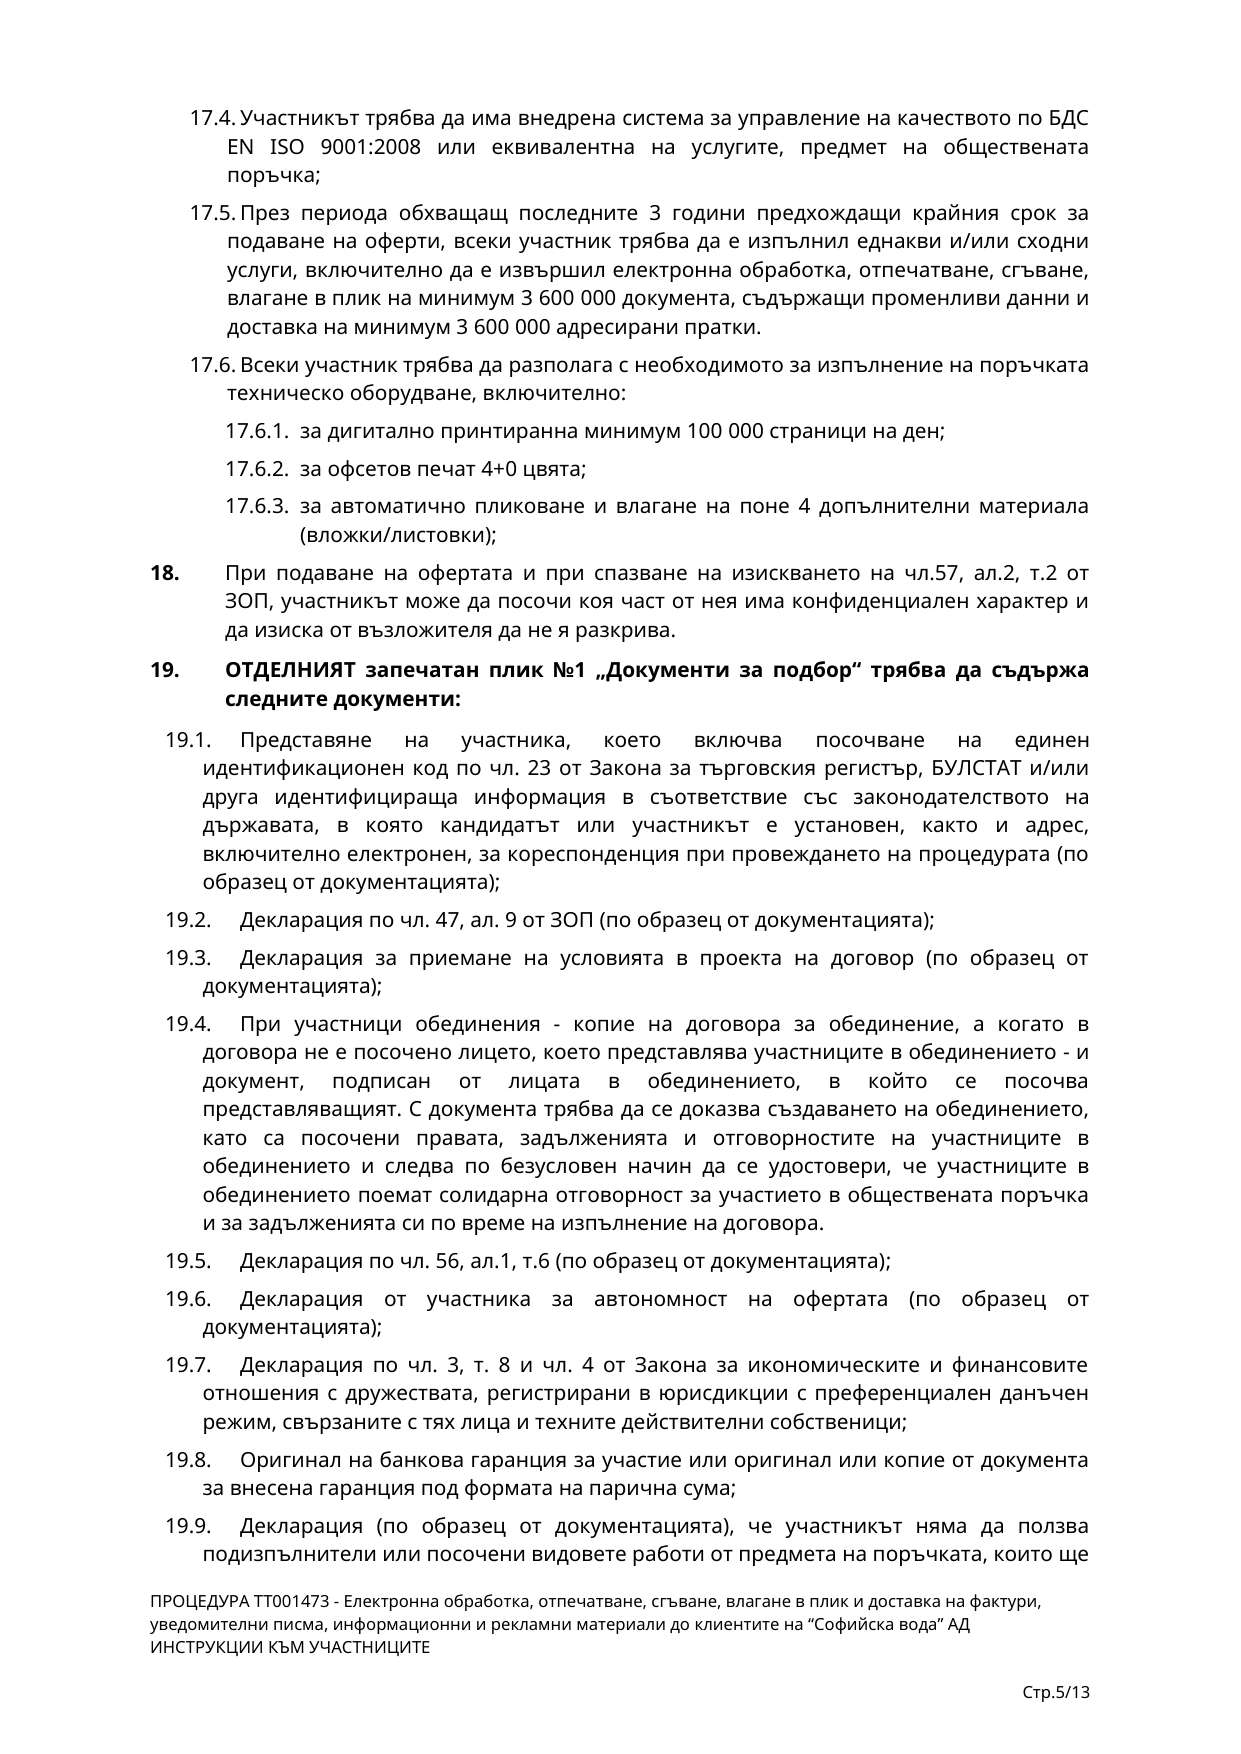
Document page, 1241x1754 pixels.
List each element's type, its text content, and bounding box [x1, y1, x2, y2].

list Декларация за приемане на условията в проекта на договор (по образец от документацията); [165, 943, 1090, 1000]
list Всеки участник трябва да разполага с необходимото за изпълнение на поръчката техническо оборудване, включително: [189, 350, 1090, 407]
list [165, 1511, 1090, 1568]
list ОТДЕЛНИЯТ запечатан плик №1 „Документи за подбор“ трябва да съдържа следните документи: [150, 656, 1090, 712]
list за офсетов печат 4+0 цвята; [225, 454, 1090, 482]
list Декларация по чл. 56, ал.1, т.6 (по образец от документацията); [165, 1246, 1090, 1274]
list Декларация по чл. 3, т. 8 и чл. 4 от Закона за икономическите и финансовите отношения с дружествата, регистрирани в юрисдикции с преференциален данъчен режим, свързаните с тях лица и техните действителни собственици; [165, 1350, 1090, 1435]
list Декларация по чл. 47, ал. 9 от ЗОП (по образец от документацията); [165, 905, 1090, 933]
list за автоматично пликоване и влагане на поне 4 допълнителни материала (вложки/листовки); [225, 492, 1090, 548]
list През периода обхващащ последните 3 години предхождащи крайния срок за подаване на оферти, всеки участник трябва да е изпълнил еднакви и/или сходни услуги, включително да е извършил електронна обработка, отпечатване, сгъване, влагане в плик на минимум 3 600 000 документа, съдържащи променливи данни и доставка на минимум 3 600 000 адресирани пратки. [189, 198, 1090, 340]
list Декларация от участника за автономност на офертата (по образец от документацията); [165, 1284, 1090, 1341]
list Представяне на участника, което включва посочване на единен идентификационен код по чл. 23 от Закона за търговския регистър, БУЛСТАТ и/или друга идентифицираща информация в съответствие със законодателството на държавата, в която кандидатът или участникът е установен, както и адрес, включително електронен, за кореспонденция при провеждането на процедурата (по образец от документацията); [165, 725, 1090, 896]
list Оригинал на банкова гаранция за участие или оригинал или копие от документа за внесена гаранция под формата на парична сума; [165, 1445, 1090, 1502]
list При подаване на офертата и при спазване на изискването на чл.57, ал.2, т.2 от ЗОП, участникът може да посочи коя част от нея има конфиденциален характер и да изиска от възложителя да не я разкрива. [150, 558, 1090, 643]
list Участникът трябва да има внедрена система за управление на качеството по БДС EN ISO 9001:2008 или еквивалентна на услугите, предмет на обществената поръчка; [189, 103, 1090, 189]
list за дигитално принтиранна минимум 100 000 страници на ден; [225, 416, 1090, 444]
list При участници обединения - копие на договора за обединение, а когато в договора не е посочено лицето, което представлява участниците в обединението - и документ, подписан от лицата в обединението, в който се посочва представляващият. С документа трябва да се доказва създаването на обединението, като са посочени правата, задълженията и отговорностите на участниците в обединението и следва по безусловен начин да се удостовери, че участниците в обединението поемат солидарна отговорност за участието в обществената поръчка и за задълженията си по време на изпълнение на договора. [165, 1009, 1090, 1237]
